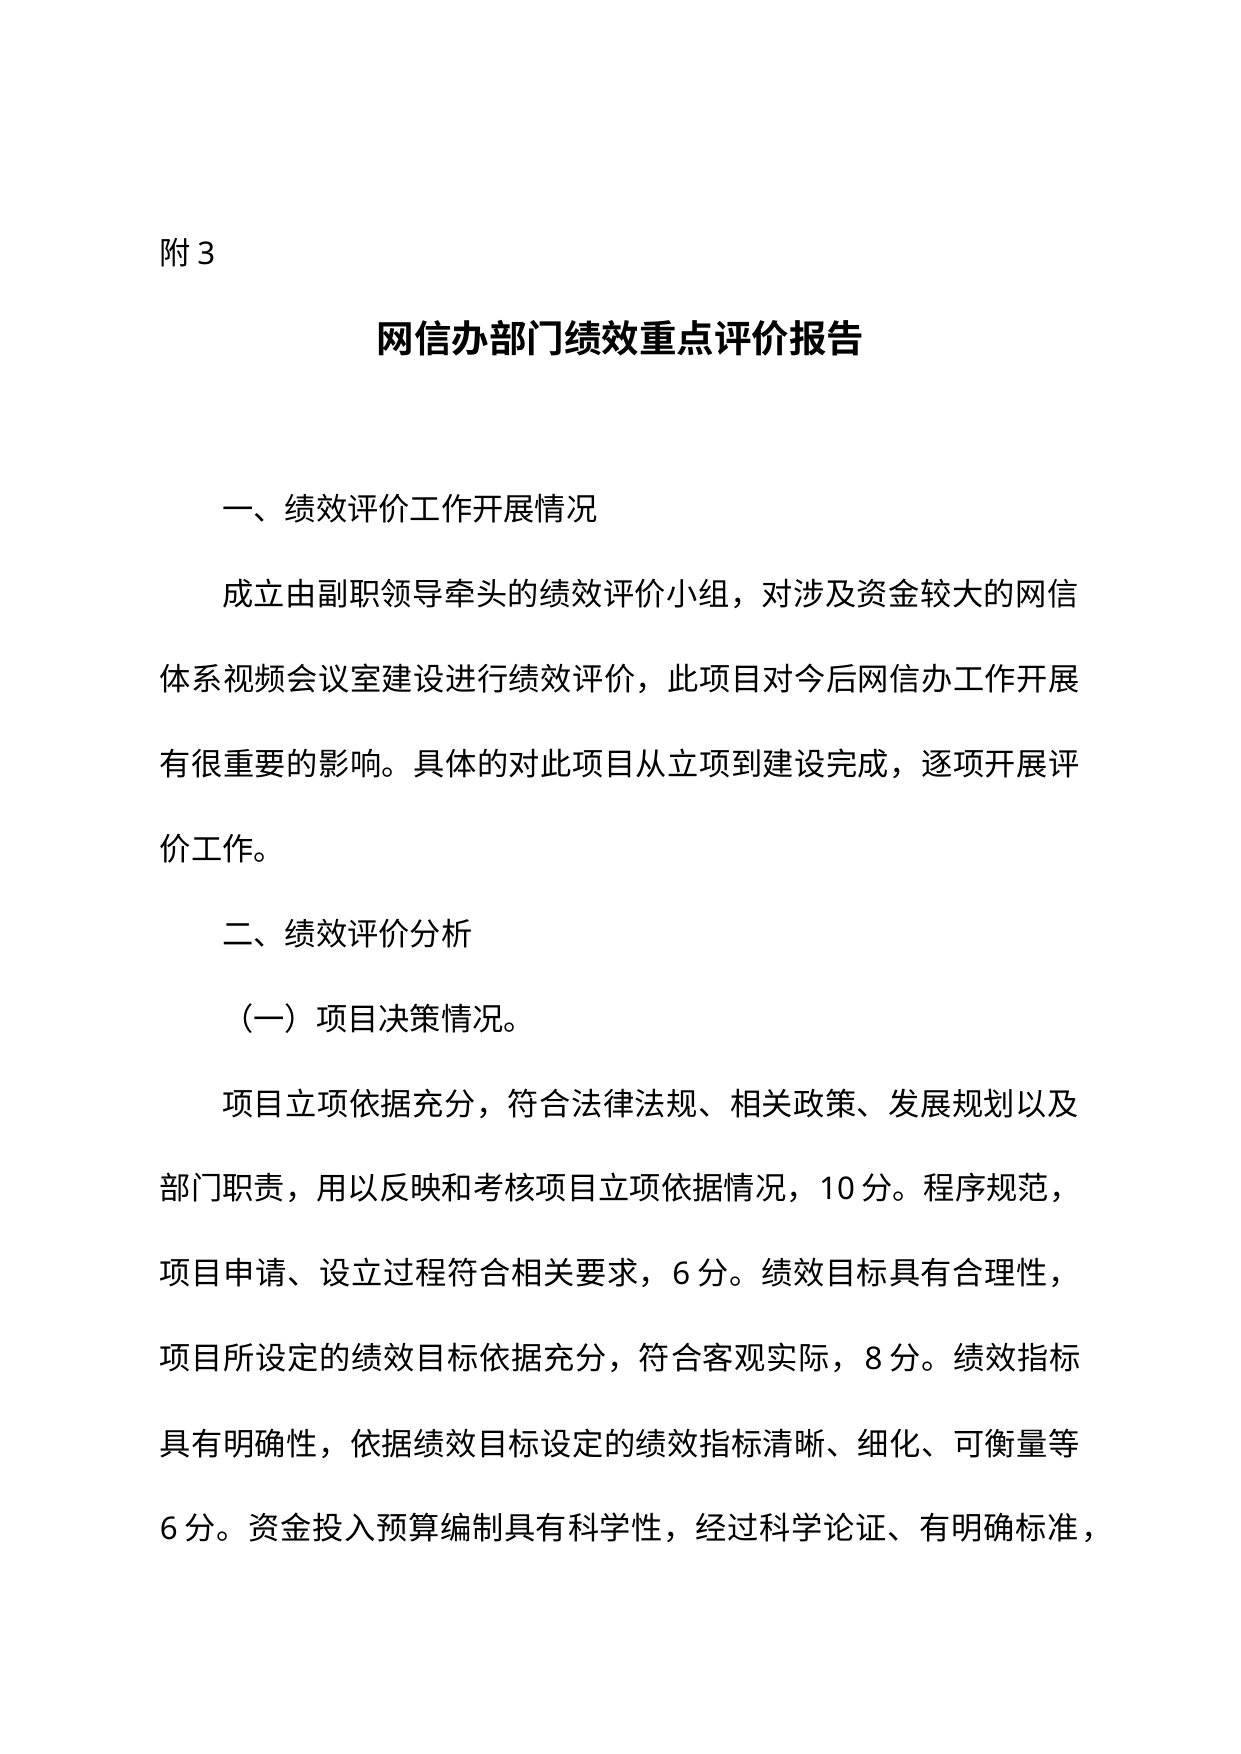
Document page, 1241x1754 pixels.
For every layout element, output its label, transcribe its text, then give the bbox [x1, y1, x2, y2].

text （一）项目决策情况。 [159, 974, 1081, 1059]
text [159, 1059, 1081, 1569]
text 附3 [159, 209, 1081, 294]
text 网信办部门绩效重点评价报告 [159, 294, 1081, 379]
text 二、绩效评价分析 [159, 889, 1081, 974]
text 一、绩效评价工作开展情况 [159, 464, 1081, 549]
text 成立由副职领导牵头的绩效评价小组，对涉及资金较大的网信体系视频会议室建设进行绩效评价，此项目对今后网信办工作开展有很重要的影响。具体的对此项目从立项到建设完成，逐项开展评价工作。 [159, 549, 1081, 889]
